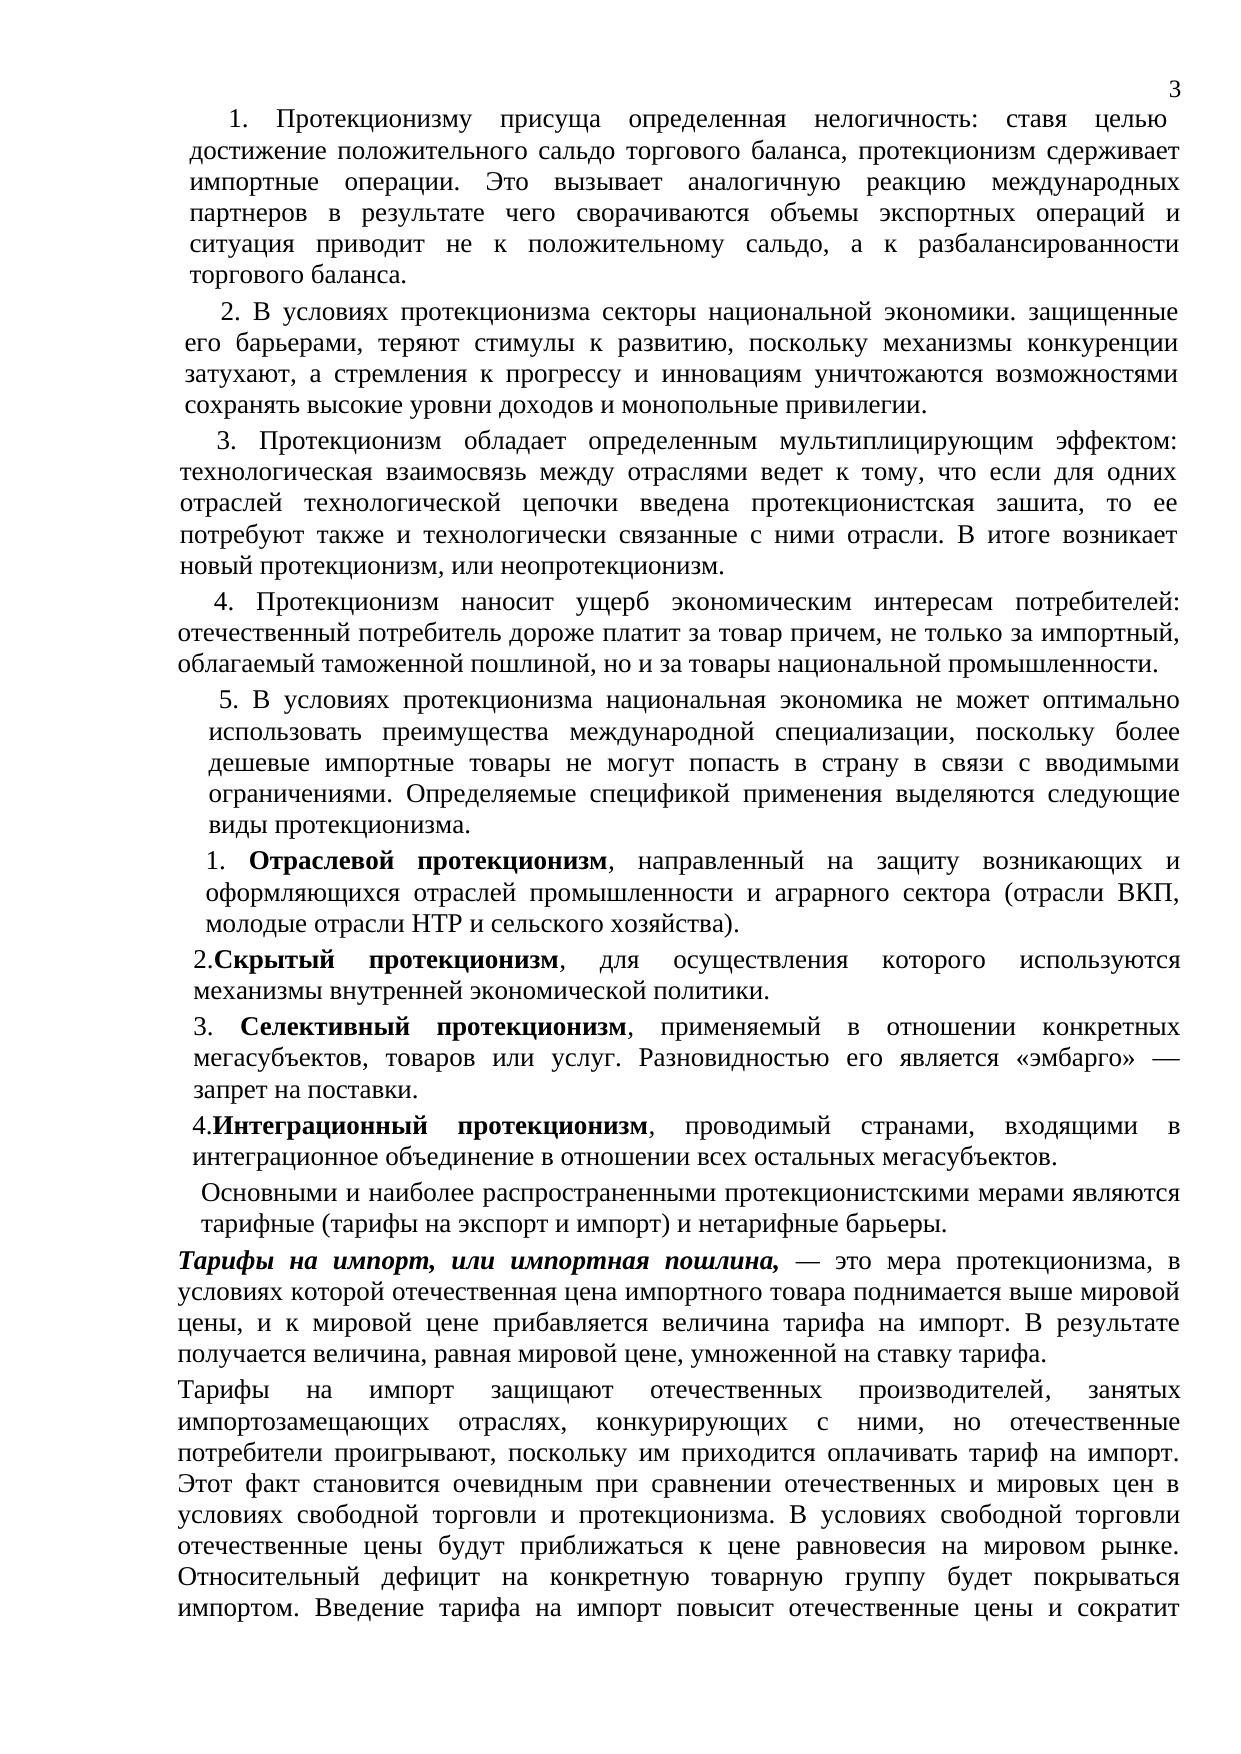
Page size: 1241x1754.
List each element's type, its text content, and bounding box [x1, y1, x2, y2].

text 1. Протекционизму присуща определенная нелогичность: ставя целью достижение положительного сальдо торгового баланса, протекционизм сдерживает импортные операции. Это вызывает аналогичную реакцию международных партнеров в результате чего сворачиваются объемы экспортных операций и ситуация приводит не к положительному сальдо, а к разбалансированности торгового баланса. [189, 103, 1181, 289]
text 1. Отраслевой протекционизм, направленный на защиту возникающих и оформляющихся отраслей промышленности и аграрного сектора (отрасли ВКП, молодые отрасли НТР и сельского хозяйства). [205, 844, 1181, 938]
text 4. Протекционизм наносит ущерб экономическим интересам потребителей: отечественный потребитель дороже платит за товар причем, не только за импортный, облагаемый таможенной пошлиной, но и за товары национальной промышленности. [177, 585, 1181, 678]
text 4.Интеграционный протекционизм, проводимый странами, входящими в интеграционное объединение в отношении всех остальных мегасубъектов. [192, 1109, 1181, 1171]
text 2. В условиях протекционизма секторы национальной экономики. защищенные его барьерами, теряют стимулы к развитию, поскольку механизмы конкуренции затухают, а стремления к прогрессу и инновациям уничтожаются возможностями сохранять высокие уровни доходов и монопольные привилегии. [184, 294, 1179, 419]
text Основными и наиболее распространенными протекционистскими мерами являются тарифные (тарифы на экспорт и импорт) и нетарифные барьеры. [201, 1176, 1181, 1239]
text 5. В условиях протекционизма национальная экономика не может оптимально использовать преимущества международной специализации, поскольку более дешевые импортные товары не могут попасть в страну в связи с вводимыми ограничениями. Определяемые спецификой применения выделяются следующие виды протекционизма. [208, 684, 1181, 839]
text 3. Селективный протекционизм, применяемый в отношении конкретных мегасубъектов, товаров или услуг. Разновидностью его является «эмбарго» — запрет на поставки. [193, 1010, 1181, 1104]
text 3. Протекционизм обладает определенным мультиплицирующим эффектом: технологическая взаимосвязь между отраслями ведет к тому, что если для одних отраслей технологической цепочки введена протекционистская зашита, то ее потребуют также и технологически связанные с ними отрасли. В итоге возникает новый протекционизм, или неопротекционизм. [179, 424, 1178, 580]
text Тарифы на импорт, или импортная пошлина, — это мера протекционизма, в условиях которой отечественная цена импортного товара поднимается выше мировой цены, и к мировой цене прибавляется величина тарифа на импорт. В результате получается величина, равная мировой цене, умноженной на ставку тарифа. [177, 1244, 1181, 1368]
text 2.Скрытый протекционизм, для осуществления которого используются механизмы внутренней экономической политики. [193, 943, 1181, 1005]
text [177, 1373, 1181, 1623]
